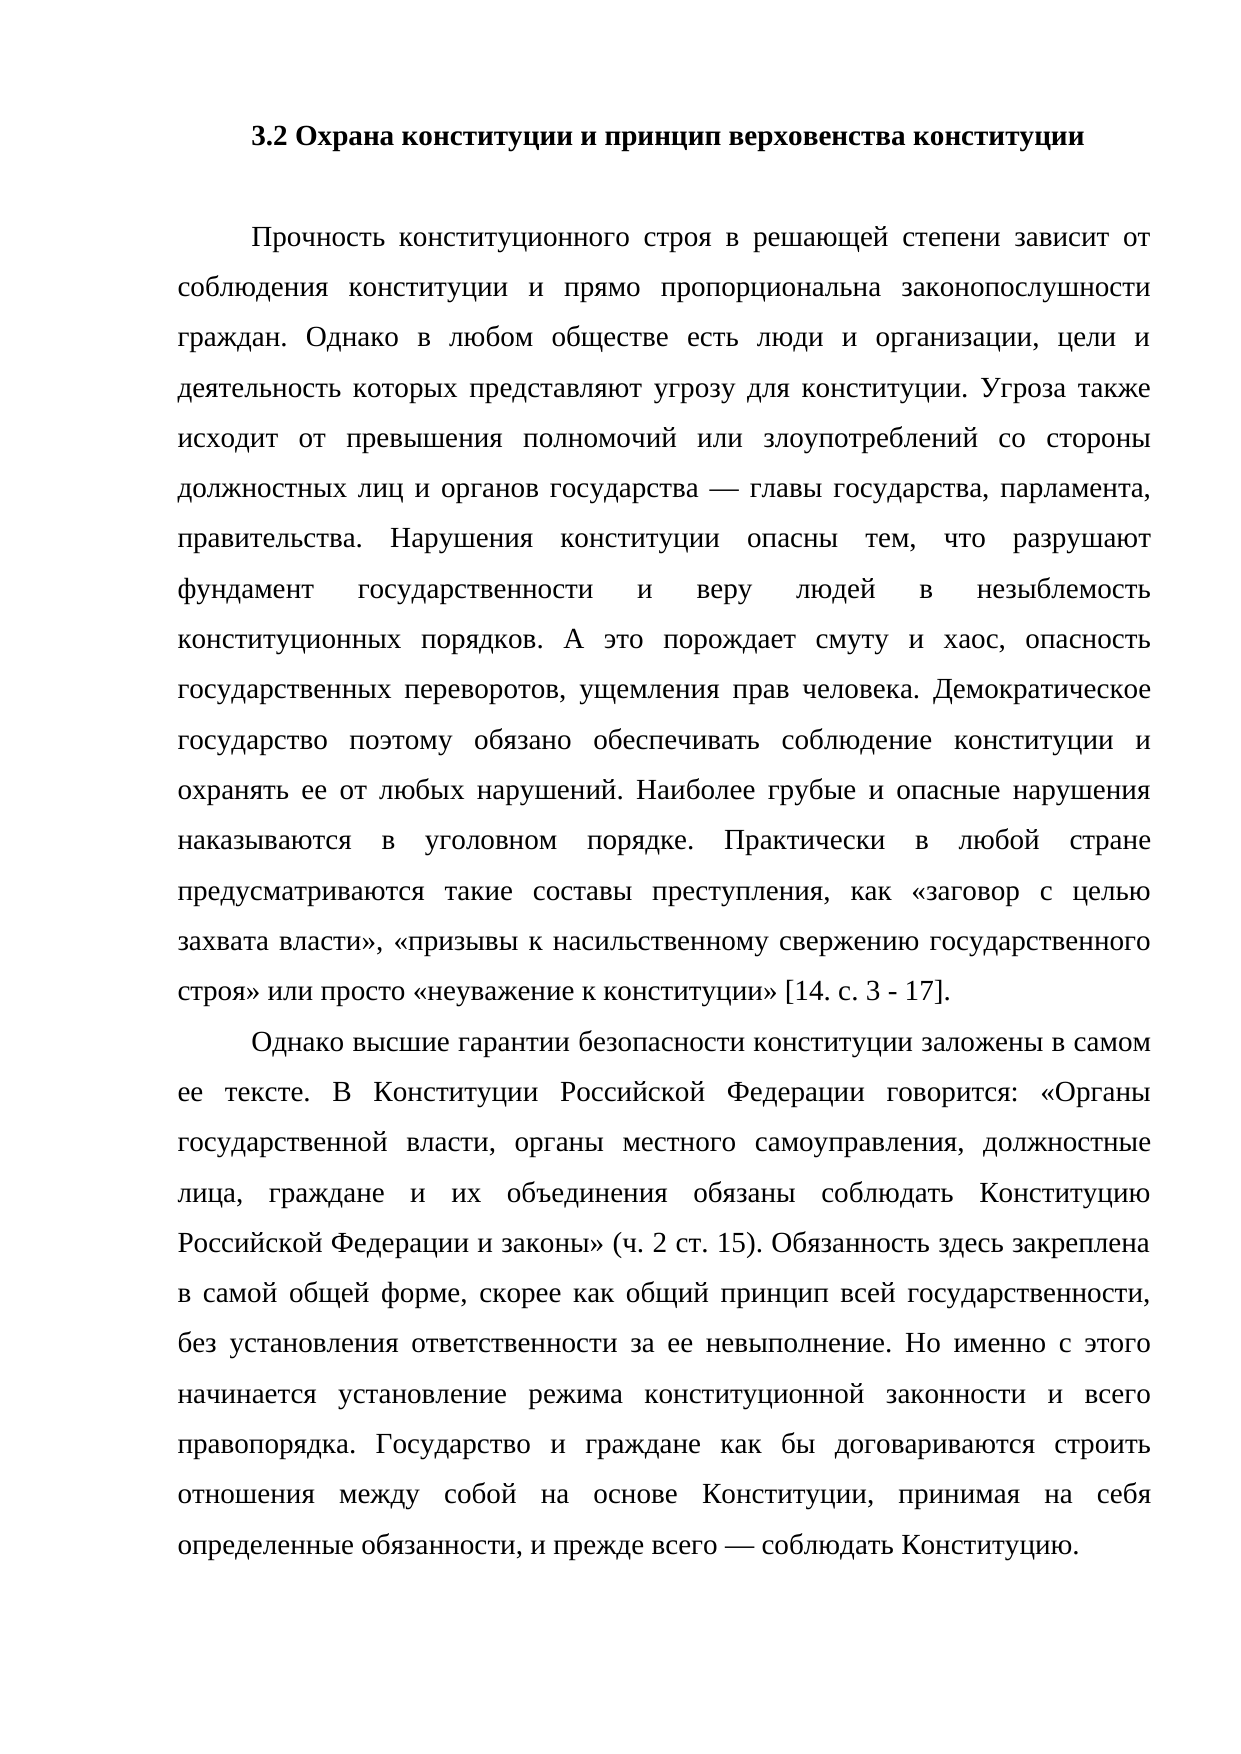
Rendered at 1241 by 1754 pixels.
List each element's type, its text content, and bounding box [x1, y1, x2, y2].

text 3.2 Охрана конституции и принцип верховенства конституции [177, 118, 1152, 152]
text Прочность конституционного строя в решающей степени зависит от соблюдения конституции и прямо пропорциональна законопослушности граждан. Однако в любом обществе есть люди и организации, цели и деятельность которых представляют угрозу для конституции. Угроза также исходит от превышения полномочий или злоупотреблений со стороны должностных лиц и органов государства — главы государства, парламента, правительства. Нарушения конституции опасны тем, что разрушают фундамент государственности и веру людей в незыблемость конституционных порядков. А это порождает смуту и хаос, опасность государственных переворотов, ущемления прав человека. Демократическое государство поэтому обязано обеспечивать соблюдение конституции и охранять ее от любых нарушений. Наиболее грубые и опасные нарушения наказываются в уголовном порядке. Практически в любой стране предусматриваются такие составы преступления, как «заговор с целью захвата власти», «призывы к насильственному свержению государственного строя» или просто «неуважение к конституции» [14. с. 3 - 17]. [177, 219, 1152, 1007]
text Однако высшие гарантии безопасности конституции заложены в самом ее тексте. В Конституции Российской Федерации говорится: «Органы государственной власти, органы местного самоуправления, должностные лица, граждане и их объединения обязаны соблюдать Конституцию Российской Федерации и законы» (ч. 2 ст. 15). Обязанность здесь закреплена в самой общей форме, скорее как общий принцип всей государственности, без установления ответственности за ее невыполнение. Но именно с этого начинается установление режима конституционной законности и всего правопорядка. Государство и граждане как бы договариваются строить отношения между собой на основе Конституции, принимая на себя определенные обязанности, и прежде всего — соблюдать Конституцию. [177, 1024, 1152, 1560]
